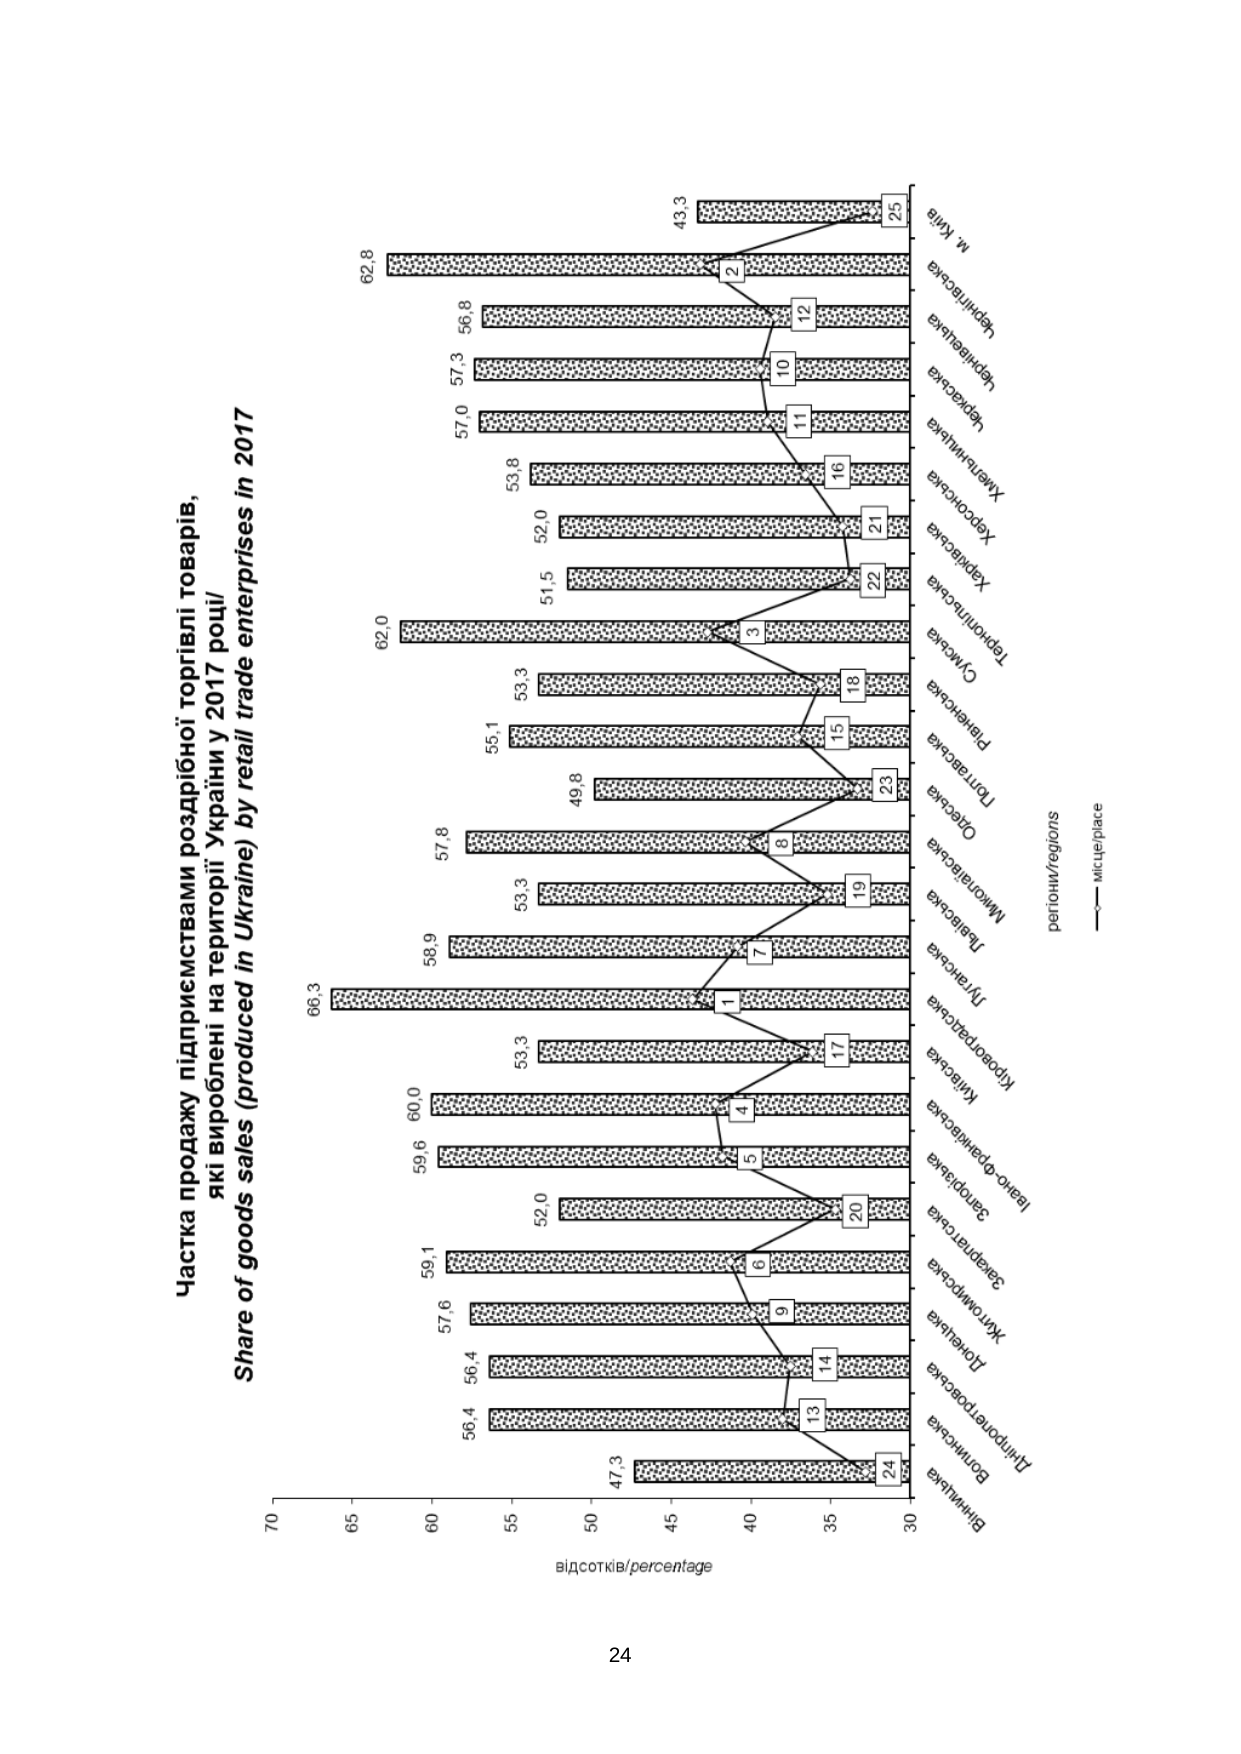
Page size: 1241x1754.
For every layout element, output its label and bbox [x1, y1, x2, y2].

picture [152, 152, 1154, 1630]
